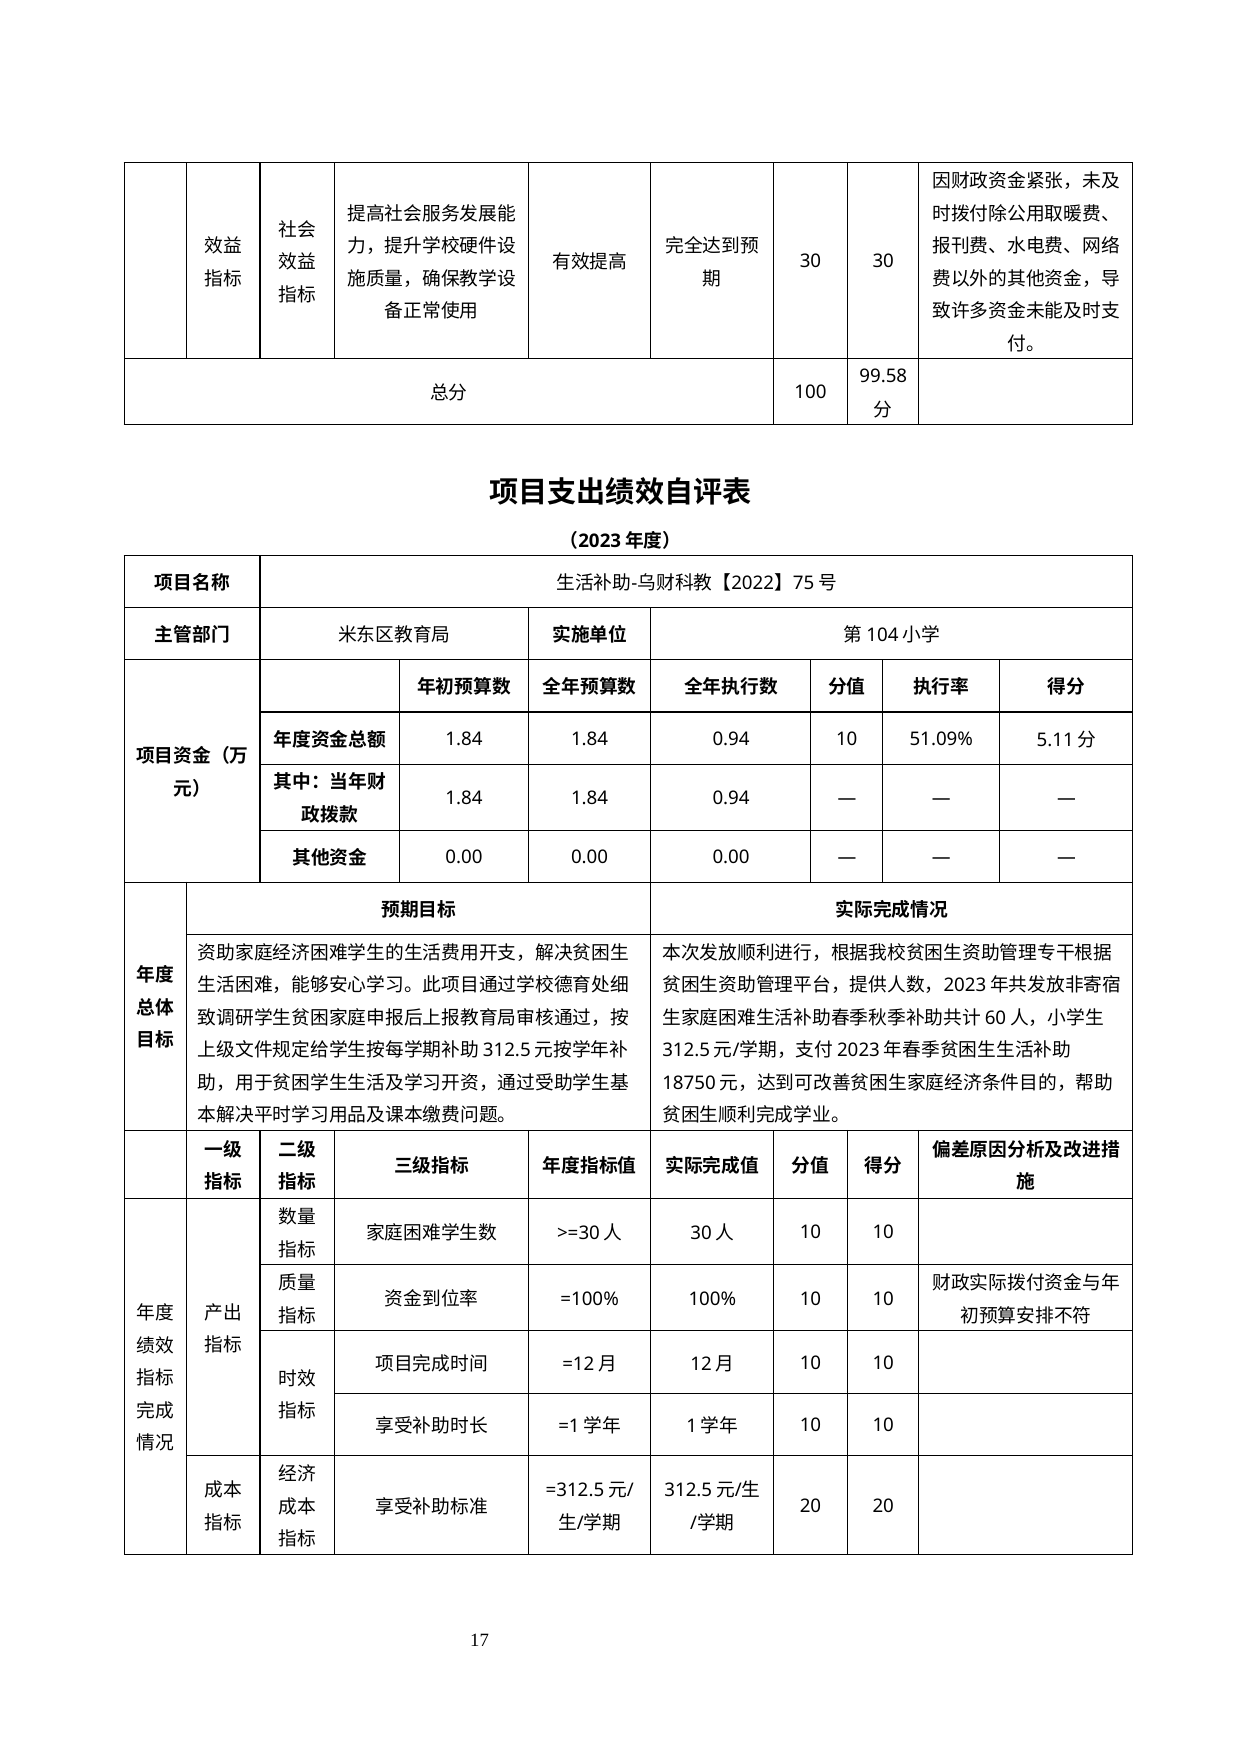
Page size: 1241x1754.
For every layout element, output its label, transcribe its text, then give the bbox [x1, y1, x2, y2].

table_cell — [811, 831, 882, 882]
table_cell 其中：当年财政拨款 [261, 765, 399, 829]
table_cell 10 [848, 1394, 918, 1455]
text （2023年度） [187, 523, 1053, 555]
table_cell — [811, 765, 882, 829]
table_cell 0.00 [651, 831, 810, 882]
table_cell [919, 1331, 1132, 1393]
table_cell 其他资金 [261, 831, 399, 882]
table_cell 资助家庭经济困难学生的生活费用开支，解决贫困生生活困难，能够安心学习。此项目通过学校德育处细致调研学生贫困家庭申报后上报教育局审核通过，按上级文件规定给学生按每学期补助312.5元按学年补助，用于贫困学生生活及学习开资，通过受助学生基本解决平时学习用品及课本缴费问题。 [187, 935, 650, 1130]
table_cell 100 [774, 359, 847, 424]
table_cell 资金到位率 [335, 1265, 528, 1330]
table_cell 99.58分 [848, 359, 918, 424]
table_cell 30 [848, 163, 918, 358]
table_cell [919, 1199, 1132, 1264]
table_cell 家庭困难学生数 [335, 1199, 528, 1264]
table_cell 年度指标值 [529, 1131, 650, 1198]
table_cell 分值 [774, 1131, 847, 1198]
table_cell 第104小学 [651, 608, 1132, 659]
table_cell 10 [774, 1199, 847, 1264]
table_cell 项目完成时间 [335, 1331, 528, 1393]
table_cell 30 [774, 163, 847, 358]
table_cell 10 [774, 1265, 847, 1330]
table_header 项目名称 [125, 556, 259, 607]
table_cell 实际完成情况 [651, 883, 1132, 934]
table_cell 享受补助时长 [335, 1394, 528, 1455]
table_cell 执行率 [883, 660, 999, 711]
table_cell 二级指标 [261, 1131, 334, 1198]
table_cell 30人 [651, 1199, 773, 1264]
table_cell [919, 1394, 1132, 1455]
table_cell =12月 [529, 1331, 650, 1393]
table_cell 20 [774, 1456, 847, 1554]
table_cell 一级指标 [187, 1131, 259, 1198]
table_cell 三级指标 [335, 1131, 528, 1198]
table_cell 享受补助标准 [335, 1456, 528, 1554]
table_cell =312.5元/生/学期 [529, 1456, 650, 1554]
table_cell 12月 [651, 1331, 773, 1393]
table_cell 年度资金总额 [261, 713, 399, 763]
table_cell 10 [848, 1265, 918, 1330]
table_cell — [1000, 765, 1132, 829]
table_cell 完全达到预期 [651, 163, 773, 358]
table_cell 经济成本指标 [261, 1456, 334, 1554]
table_cell 5.11分 [1000, 713, 1132, 763]
table_cell 实际完成值 [651, 1131, 773, 1198]
table_header 生活补助-乌财科教【2022】75号 [261, 556, 1132, 607]
table_cell 0.00 [400, 831, 528, 882]
table_cell 有效提高 [529, 163, 650, 358]
table_cell 1.84 [529, 765, 650, 829]
table_cell [919, 1456, 1132, 1554]
table_cell 提高社会服务发展能力，提升学校硬件设施质量，确保教学设备正常使用 [335, 163, 528, 358]
table_cell 1.84 [400, 765, 528, 829]
table_cell 时效指标 [261, 1331, 334, 1455]
table_cell 质量指标 [261, 1265, 334, 1330]
table_cell 年度总体目标 [125, 883, 186, 1130]
table_cell 全年预算数 [529, 660, 650, 711]
table_cell >=30人 [529, 1199, 650, 1264]
table_cell 主管部门 [125, 608, 259, 659]
table_cell 100% [651, 1265, 773, 1330]
table_cell 0.00 [529, 831, 650, 882]
table_cell 年度绩效指标完成情况 [125, 1199, 186, 1554]
table_cell 米东区教育局 [261, 608, 528, 659]
table_cell 产出指标 [187, 1199, 259, 1455]
table_cell 1.84 [400, 713, 528, 763]
table_cell [125, 1131, 186, 1198]
text 项目支出绩效自评表 [187, 458, 1053, 523]
table_cell 1学年 [651, 1394, 773, 1455]
table_cell 效益指标 [187, 163, 259, 358]
table_cell 1.84 [529, 713, 650, 763]
table_cell 10 [848, 1199, 918, 1264]
table_cell =100% [529, 1265, 650, 1330]
table_cell 项目资金（万元） [125, 660, 259, 882]
table_cell 10 [848, 1331, 918, 1393]
table_cell 本次发放顺利进行，根据我校贫困生资助管理专干根据贫困生资助管理平台，提供人数，2023年共发放非寄宿生家庭困难生活补助春季秋季补助共计60人，小学生312.5元/学期，支付2023年春季贫困生生活补助18750元，达到可改善贫困生家庭经济条件目的，帮助贫困生顺利完成学业。 [651, 935, 1132, 1130]
table_cell 年初预算数 [400, 660, 528, 711]
table_cell 0.94 [651, 765, 810, 829]
table_cell 20 [848, 1456, 918, 1554]
table_cell 社会效益指标 [261, 163, 334, 358]
table_cell 全年执行数 [651, 660, 810, 711]
table_cell 312.5元/生/学期 [651, 1456, 773, 1554]
table_cell 偏差原因分析及改进措施 [919, 1131, 1132, 1198]
table_cell — [1000, 831, 1132, 882]
table_cell [261, 660, 399, 711]
table_cell 得分 [1000, 660, 1132, 711]
table_cell 10 [811, 713, 882, 763]
table_cell 预期目标 [187, 883, 650, 934]
table_cell 数量指标 [261, 1199, 334, 1264]
table_cell 总分 [125, 359, 773, 424]
table_cell 51.09% [883, 713, 999, 763]
table_cell 0.94 [651, 713, 810, 763]
table_cell 10 [774, 1394, 847, 1455]
table_cell 因财政资金紧张，未及时拨付除公用取暖费、报刊费、水电费、网络费以外的其他资金，导致许多资金未能及时支付。 [919, 163, 1132, 358]
table_cell 财政实际拨付资金与年初预算安排不符 [919, 1265, 1132, 1330]
table_cell 10 [774, 1331, 847, 1393]
table_cell 分值 [811, 660, 882, 711]
table_cell 实施单位 [529, 608, 650, 659]
table_cell — [883, 765, 999, 829]
table_cell 成本指标 [187, 1456, 259, 1554]
table_cell [919, 359, 1132, 424]
table_cell =1学年 [529, 1394, 650, 1455]
table_cell — [883, 831, 999, 882]
table_cell 得分 [848, 1131, 918, 1198]
